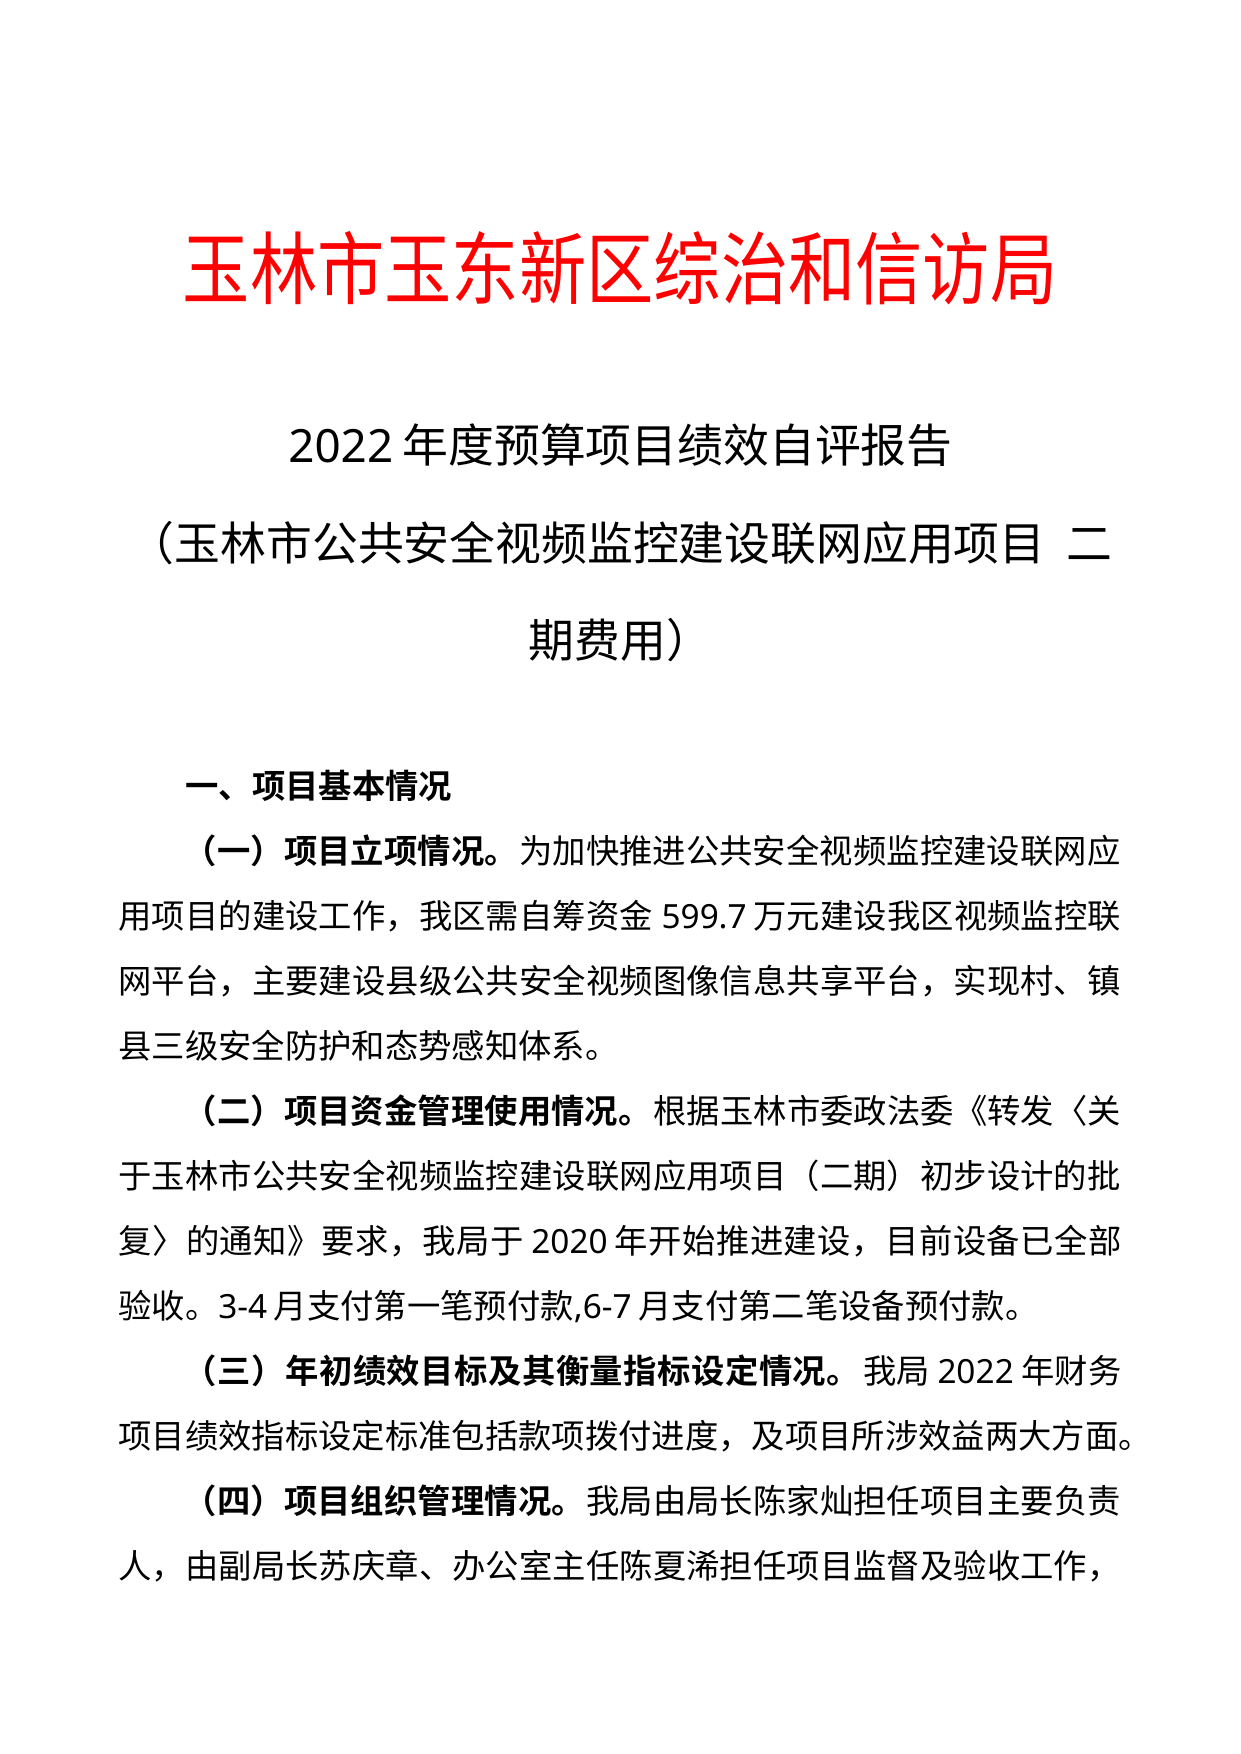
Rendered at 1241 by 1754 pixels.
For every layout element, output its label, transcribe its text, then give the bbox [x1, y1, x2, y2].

text 2022年度预算项目绩效自评报告 [118, 394, 1122, 491]
text （三）年初绩效目标及其衡量指标设定情况。我局2022年财务项目绩效指标设定标准包括款项拨付进度，及项目所涉效益两大方面。 [118, 1336, 1122, 1466]
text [118, 1466, 1122, 1596]
text 玉林市玉东新区综治和信访局 [118, 199, 1122, 329]
text （一）项目立项情况。为加快推进公共安全视频监控建设联网应用项目的建设工作，我区需自筹资金599.7万元建设我区视频监控联网平台，主要建设县级公共安全视频图像信息共享平台，实现村、镇、县三级安全防护和态势感知体系。 [118, 816, 1122, 1076]
text （二）项目资金管理使用情况。根据玉林市委政法委《转发〈关于玉林市公共安全视频监控建设联网应用项目（二期）初步设计的批复〉的通知》要求，我局于2020年开始推进建设，目前设备已全部验收。3-4月支付第一笔预付款,6-7月支付第二笔设备预付款。 [118, 1076, 1122, 1336]
text （玉林市公共安全视频监控建设联网应用项目 二期费用） [118, 491, 1122, 686]
text 一、项目基本情况 [118, 751, 1122, 816]
